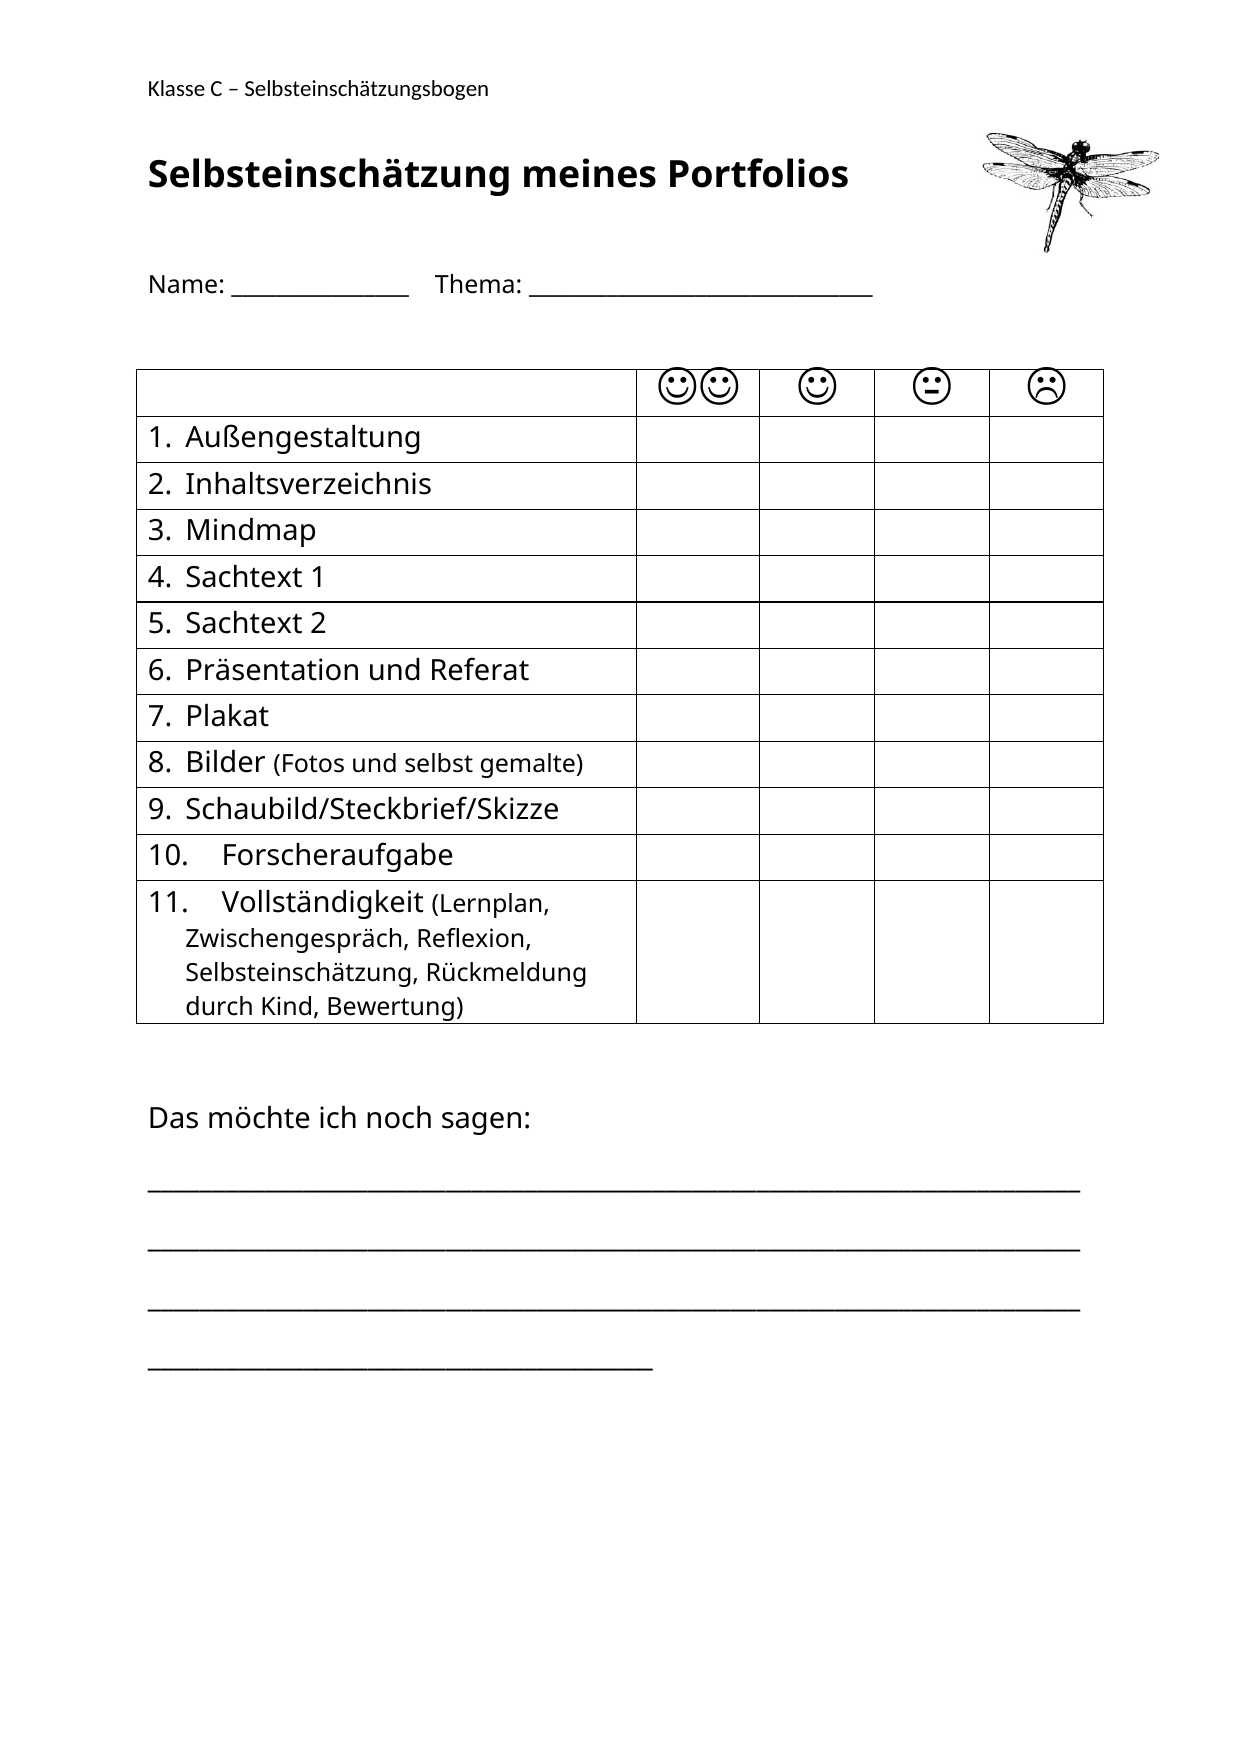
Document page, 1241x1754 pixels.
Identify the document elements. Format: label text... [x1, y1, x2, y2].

table_cell [637, 510, 759, 555]
table_cell Sachtext 1 [137, 556, 636, 601]
text _______________________________________________________________________________________________________________________________________________________________________________________________________________________________________________________________ [148, 1157, 1093, 1375]
text Das möchte ich noch sagen: [148, 1098, 1093, 1137]
table_cell [990, 603, 1103, 648]
table_cell [990, 835, 1103, 880]
table_cell Schaubild/Steckbrief/Skizze [137, 788, 636, 834]
table_cell [637, 742, 759, 787]
table_cell [875, 742, 989, 787]
table_cell [760, 742, 874, 787]
table_cell [760, 649, 874, 694]
table_cell [875, 463, 989, 508]
picture [982, 133, 1160, 253]
table_cell [760, 835, 874, 880]
table_cell Plakat [137, 695, 636, 741]
table_cell Außengestaltung [137, 417, 636, 462]
table_cell [637, 556, 759, 601]
table_cell [760, 603, 874, 648]
table_cell [637, 881, 759, 1023]
table_header [875, 370, 989, 416]
text Selbsteinschätzung meines Portfolios [148, 148, 982, 199]
table_cell [875, 695, 989, 741]
table_cell Inhaltsverzeichnis [137, 463, 636, 508]
table_cell [637, 603, 759, 648]
table_cell [760, 788, 874, 834]
text Name: ________________ Thema: _______________________________ [148, 267, 1093, 301]
table_cell [875, 417, 989, 462]
table_cell [637, 463, 759, 508]
table_cell [875, 788, 989, 834]
table_cell [990, 417, 1103, 462]
table_cell [875, 603, 989, 648]
table_cell Bilder (Fotos und selbst gemalte) [137, 742, 636, 787]
table_cell [875, 881, 989, 1023]
table_header [637, 370, 759, 416]
table_cell [760, 417, 874, 462]
table_cell [637, 835, 759, 880]
table_cell [637, 649, 759, 694]
table_cell [760, 463, 874, 508]
table_cell [990, 695, 1103, 741]
table_cell [990, 649, 1103, 694]
table_cell [760, 510, 874, 555]
table_cell [875, 649, 989, 694]
table_cell [990, 463, 1103, 508]
table_cell [990, 510, 1103, 555]
table_cell [875, 510, 989, 555]
table_header [990, 370, 1103, 416]
table_cell Vollständigkeit (Lernplan, Zwischengespräch, Reflexion, Selbsteinschätzung, Rückmeldung durch Kind, Bewertung) [137, 881, 636, 1023]
table_cell [990, 742, 1103, 787]
table_cell Mindmap [137, 510, 636, 555]
table_cell [875, 556, 989, 601]
table_header [137, 370, 636, 416]
table_cell [990, 788, 1103, 834]
table_cell [760, 881, 874, 1023]
table_cell Präsentation und Referat [137, 649, 636, 694]
table_cell [637, 788, 759, 834]
table_cell [990, 881, 1103, 1023]
table_header [760, 370, 874, 416]
table_cell [637, 695, 759, 741]
table_cell [760, 695, 874, 741]
table_cell [990, 556, 1103, 601]
table_cell [875, 835, 989, 880]
table_cell Sachtext 2 [137, 603, 636, 648]
table_cell [637, 417, 759, 462]
table_cell Forscheraufgabe [137, 835, 636, 880]
table_cell [760, 556, 874, 601]
